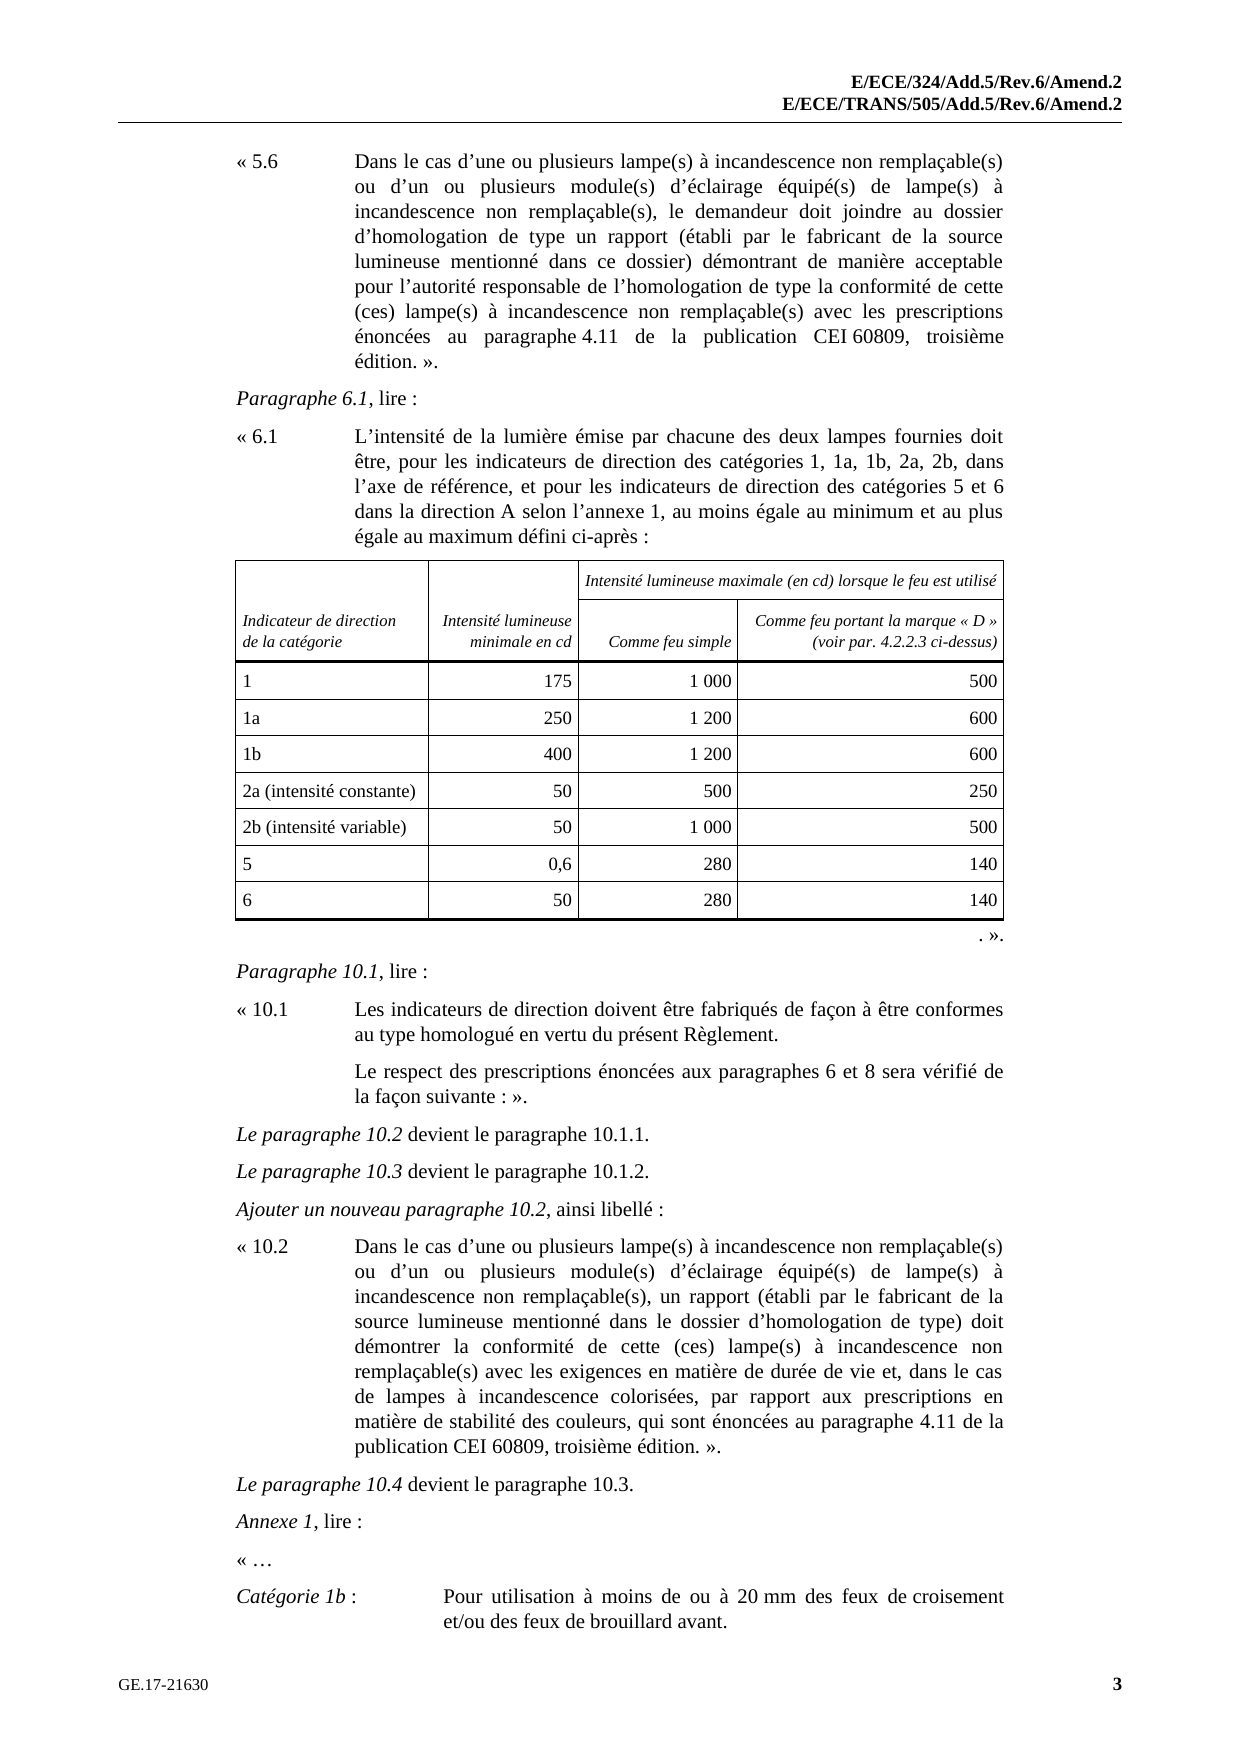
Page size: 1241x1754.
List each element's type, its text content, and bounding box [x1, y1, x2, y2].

table_cell 280 [579, 846, 737, 881]
table_cell 1 000 [579, 809, 737, 844]
text Ajouter un nouveau paragraphe 10.2, ainsi libellé : [236, 1196, 1004, 1221]
text Paragraphe 10.1, lire : [236, 958, 1004, 983]
table_cell Comme feu simple [579, 600, 737, 660]
text « 5.6 Dans le cas d’une ou plusieurs lampe(s) à incandescence non remplaçable(s) ou d’un ou plusieurs module(s) d’éclairage équipé(s) de lampe(s) à incandescence non remplaçable(s), le demandeur doit joindre au dossier d’homologation de type un rapport (établi par le fabricant de la source lumineuse mentionné dans ce dossier) démontrant de manière acceptable pour l’autorité responsable de l’homologation de type la conformité de cette (ces) lampe(s) à incandescence non remplaçable(s) avec les prescriptions énoncées au paragraphe 4.11 de la publication CEI 60809, troisième édition. ». [236, 148, 1004, 373]
text « 10.2 Dans le cas d’une ou plusieurs lampe(s) à incandescence non remplaçable(s) ou d’un ou plusieurs module(s) d’éclairage équipé(s) de lampe(s) à incandescence non remplaçable(s), un rapport (établi par le fabricant de la source lumineuse mentionné dans le dossier d’homologation de type) doit démontrer la conformité de cette (ces) lampe(s) à incandescence non remplaçable(s) avec les exigences en matière de durée de vie et, dans le cas de lampes à incandescence colorisées, par rapport aux prescriptions en matière de stabilité des couleurs, qui sont énoncées au paragraphe 4.11 de la publication CEI 60809, troisième édition. ». [236, 1233, 1004, 1458]
table_cell 500 [738, 663, 1003, 699]
table_cell 500 [579, 773, 737, 808]
table_cell 1b [236, 736, 428, 772]
table_cell 600 [738, 700, 1003, 735]
text « 6.1 L’intensité de la lumière émise par chacune des deux lampes fournies doit être, pour les indicateurs de direction des catégories 1, 1a, 1b, 2a, 2b, dans l’axe de référence, et pour les indicateurs de direction des catégories 5 et 6 dans la direction A selon l’annexe 1, au moins égale au minimum et au plus égale au maximum défini ci-après : [236, 423, 1004, 548]
table_cell 250 [429, 700, 578, 735]
text Le respect des prescriptions énoncées aux paragraphes 6 et 8 sera vérifié de la façon suivante : ». [354, 1058, 1004, 1108]
table_cell 50 [429, 773, 578, 808]
text Le paragraphe 10.3 devient le paragraphe 10.1.2. [236, 1158, 1004, 1183]
table_cell 140 [738, 846, 1003, 881]
table_cell 5 [236, 846, 428, 881]
table_cell 6 [236, 882, 428, 917]
table_cell 1 [236, 663, 428, 699]
table_cell 50 [429, 809, 578, 844]
table_header Intensité lumineuse maximale (en cd) lorsque le feu est utilisé [579, 561, 1003, 599]
table_cell 2a (intensité constante) [236, 773, 428, 808]
table_cell 2b (intensité variable) [236, 809, 428, 844]
table_cell 1 200 [579, 736, 737, 772]
table_cell 50 [429, 882, 578, 917]
table_cell 400 [429, 736, 578, 772]
text Catégorie 1b : Pour utilisation à moins de ou à 20 mm des feux de croisement et/ou des feux de brouillard avant. [236, 1583, 1004, 1633]
table_cell 1 000 [579, 663, 737, 699]
table_header Indicateur de direction de la catégorie [236, 561, 428, 660]
table_cell Comme feu portant la marque « D » (voir par. 4.2.2.3 ci-dessus) [738, 600, 1003, 660]
text Annexe 1, lire : [236, 1508, 1004, 1533]
text « 10.1 Les indicateurs de direction doivent être fabriqués de façon à être conformes au type homologué en vertu du présent Règlement. [236, 996, 1004, 1046]
table_cell 1a [236, 700, 428, 735]
table_cell 280 [579, 882, 737, 917]
table_cell 600 [738, 736, 1003, 772]
table_cell 500 [738, 809, 1003, 844]
table_cell 1 200 [579, 700, 737, 735]
text Le paragraphe 10.4 devient le paragraphe 10.3. [236, 1471, 1004, 1496]
text Paragraphe 6.1, lire : [236, 385, 1004, 410]
table_cell 250 [738, 773, 1003, 808]
text « … [236, 1546, 1004, 1571]
text . ». [236, 921, 1004, 946]
table_cell 140 [738, 882, 1003, 917]
table_cell 175 [429, 663, 578, 699]
text Le paragraphe 10.2 devient le paragraphe 10.1.1. [236, 1121, 1004, 1146]
table_cell 0,6 [429, 846, 578, 881]
table_header Intensité lumineuse minimale en cd [429, 561, 578, 660]
